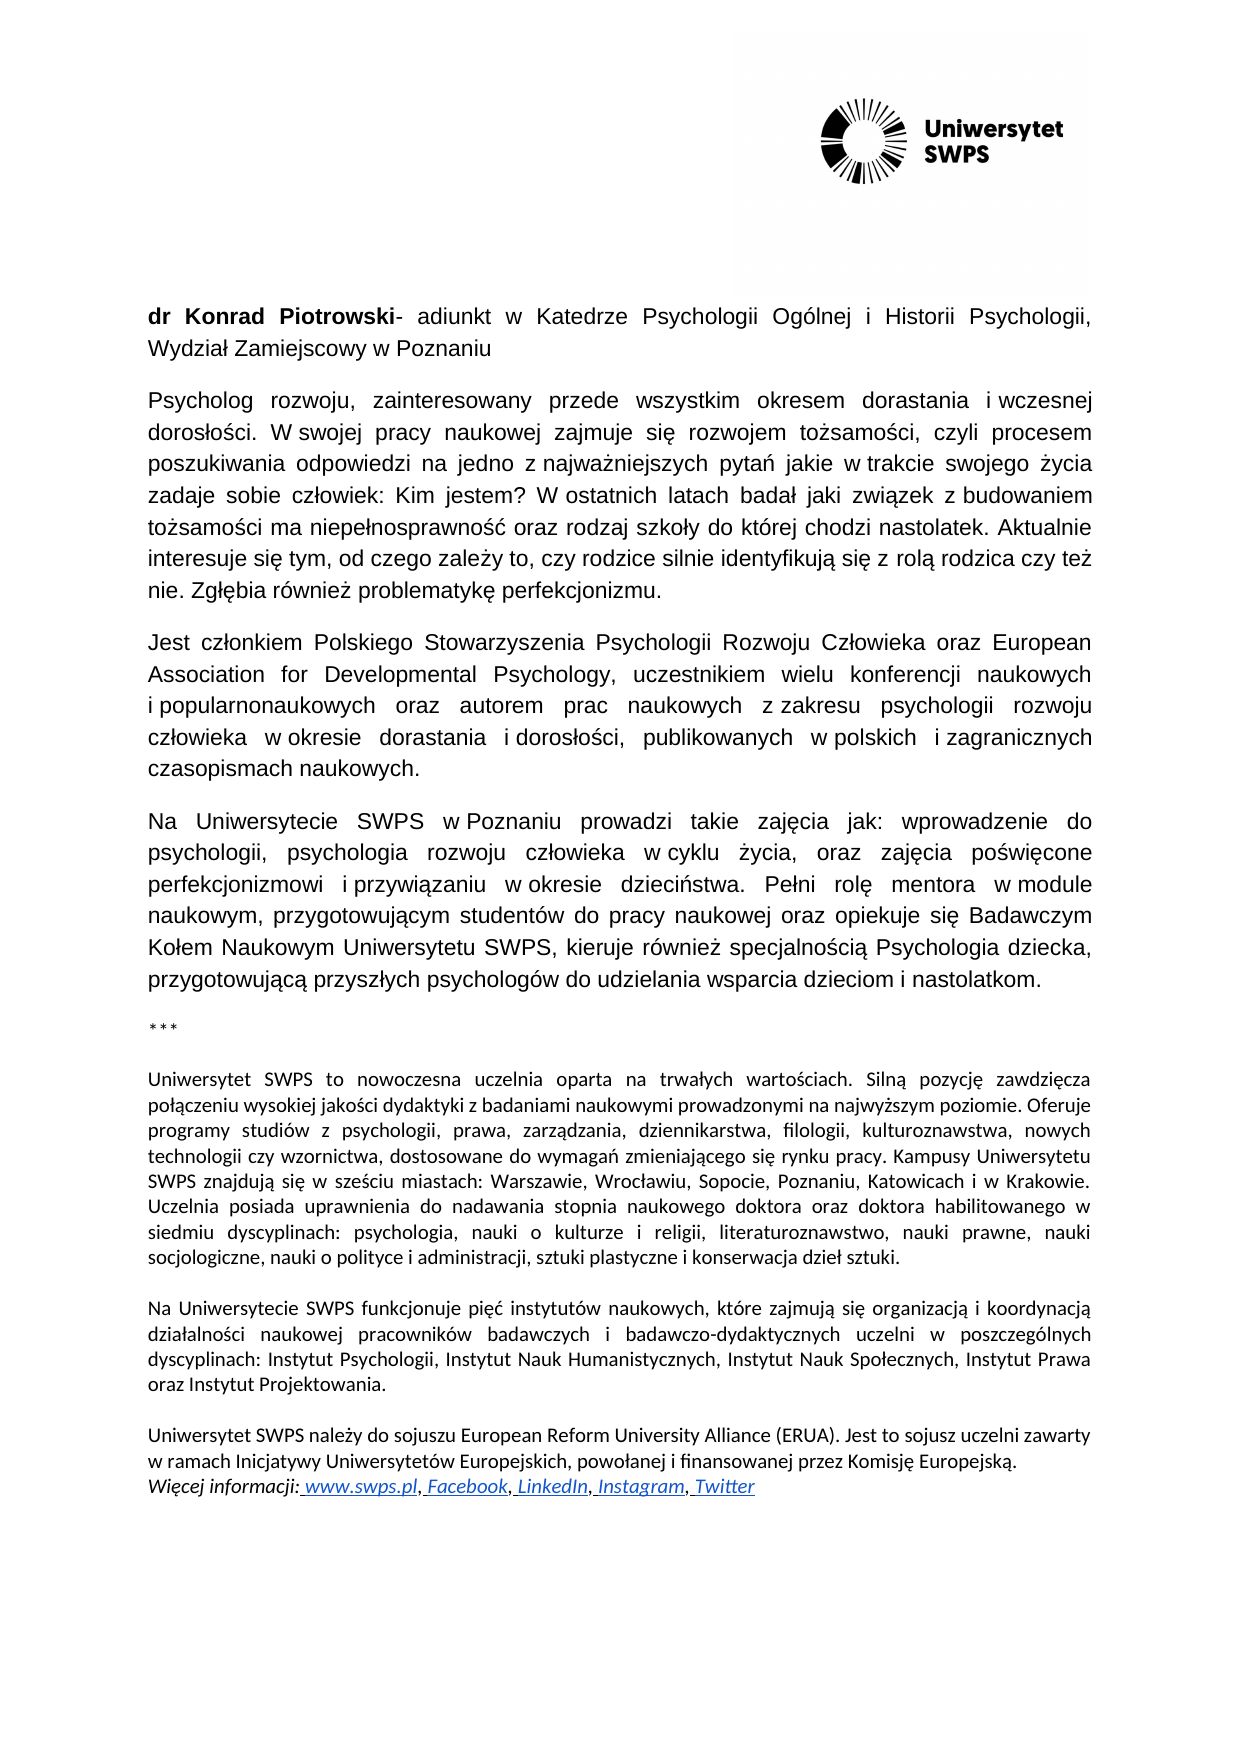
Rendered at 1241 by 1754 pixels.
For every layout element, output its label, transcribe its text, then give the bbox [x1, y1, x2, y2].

text Uniwersytet SWPS należy do sojuszu European Reform University Alliance (ERUA). Jest to sojusz uczelni zawarty w ramach Inicjatywy Uniwersytetów Europejskich, powołanej i finansowanej przez Komisję Europejską. [148, 1422, 1092, 1473]
text Więcej informacji: www.swps.pl, Facebook, LinkedIn, Instagram, Twitter [148, 1473, 1092, 1499]
text *** [148, 1018, 1092, 1043]
text Psycholog rozwoju, zainteresowany przede wszystkim okresem dorastania i wczesnej dorosłości. W swojej pracy naukowej zajmuje się rozwojem tożsamości, czyli procesem poszukiwania odpowiedzi na jedno z najważniejszych pytań jakie w trakcie swojego życia zadaje sobie człowiek: Kim jestem? W ostatnich latach badał jaki związek z budowaniem tożsamości ma niepełnosprawność oraz rodzaj szkoły do której chodzi nastolatek. Aktualnie interesuje się tym, od czego zależy to, czy rodzice silnie identyfikują się z rolą rodzica czy też nie. Zgłębia również problematykę perfekcjonizmu. [148, 387, 1092, 603]
picture [731, 29, 1090, 297]
text Na Uniwersytecie SWPS w Poznaniu prowadzi takie zajęcia jak: wprowadzenie do psychologii, psychologia rozwoju człowieka w cyklu życia, oraz zajęcia poświęcone perfekcjonizmowi i przywiązaniu w okresie dzieciństwa. Pełni rolę mentora w module naukowym, przygotowującym studentów do pracy naukowej oraz opiekuje się Badawczym Kołem Naukowym Uniwersytetu SWPS, kieruje również specjalnością Psychologia dziecka, przygotowującą przyszłych psychologów do udzielania wsparcia dzieciom i nastolatkom. [148, 808, 1092, 992]
text Na Uniwersytecie SWPS funkcjonuje pięć instytutów naukowych, które zajmują się organizacją i koordynacją działalności naukowej pracowników badawczych i badawczo-dydaktycznych uczelni w poszczególnych dyscyplinach: Instytut Psychologii, Instytut Nauk Humanistycznych, Instytut Nauk Społecznych, Instytut Prawa oraz Instytut Projektowania. [148, 1295, 1092, 1397]
text dr Konrad Piotrowski- adiunkt w Katedrze Psychologii Ogólnej i Historii Psychologii, Wydział Zamiejscowy w Poznaniu [148, 303, 1092, 361]
text Jest członkiem Polskiego Stowarzyszenia Psychologii Rozwoju Człowieka oraz European Association for Developmental Psychology, uczestnikiem wielu konferencji naukowych i popularnonaukowych oraz autorem prac naukowych z zakresu psychologii rozwoju człowieka w okresie dorastania i dorosłości, publikowanych w polskich i zagranicznych czasopismach naukowych. [148, 629, 1092, 782]
text Uniwersytet SWPS to nowoczesna uczelnia oparta na trwałych wartościach. Silną pozycję zawdzięcza połączeniu wysokiej jakości dydaktyki z badaniami naukowymi prowadzonymi na najwyższym poziomie. Oferuje programy studiów z psychologii, prawa, zarządzania, dziennikarstwa, filologii, kulturoznawstwa, nowych technologii czy wzornictwa, dostosowane do wymagań zmieniającego się rynku pracy. Kampusy Uniwersytetu SWPS znajdują się w sześciu miastach: Warszawie, Wrocławiu, Sopocie, Poznaniu, Katowicach i w Krakowie. Uczelnia posiada uprawnienia do nadawania stopnia naukowego doktora oraz doktora habilitowanego w siedmiu dyscyplinach: psychologia, nauki o kulturze i religii, literaturoznawstwo, nauki prawne, nauki socjologiczne, nauki o polityce i administracji, sztuki plastyczne i konserwacja dzieł sztuki. [148, 1067, 1092, 1270]
